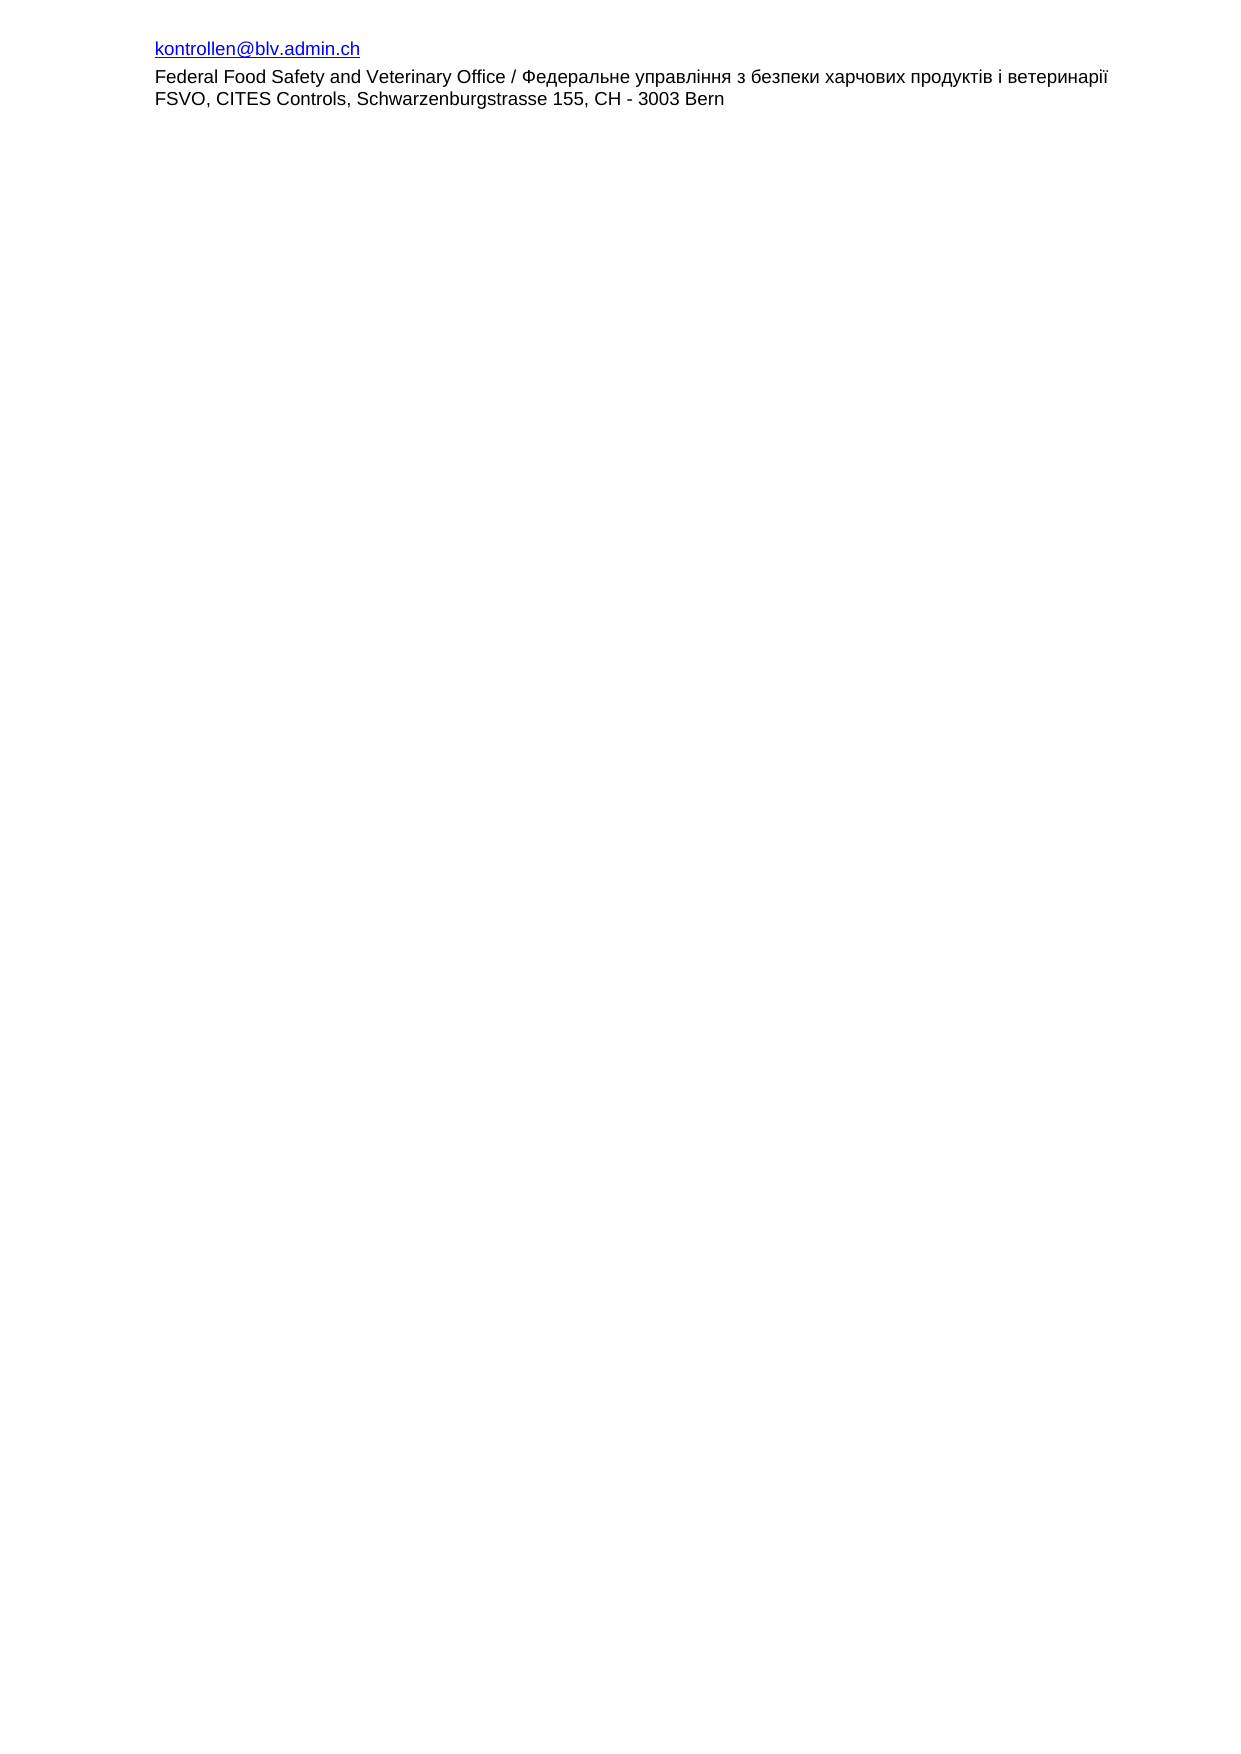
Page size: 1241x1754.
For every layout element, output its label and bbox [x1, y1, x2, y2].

table_cell [147, 32, 1167, 115]
